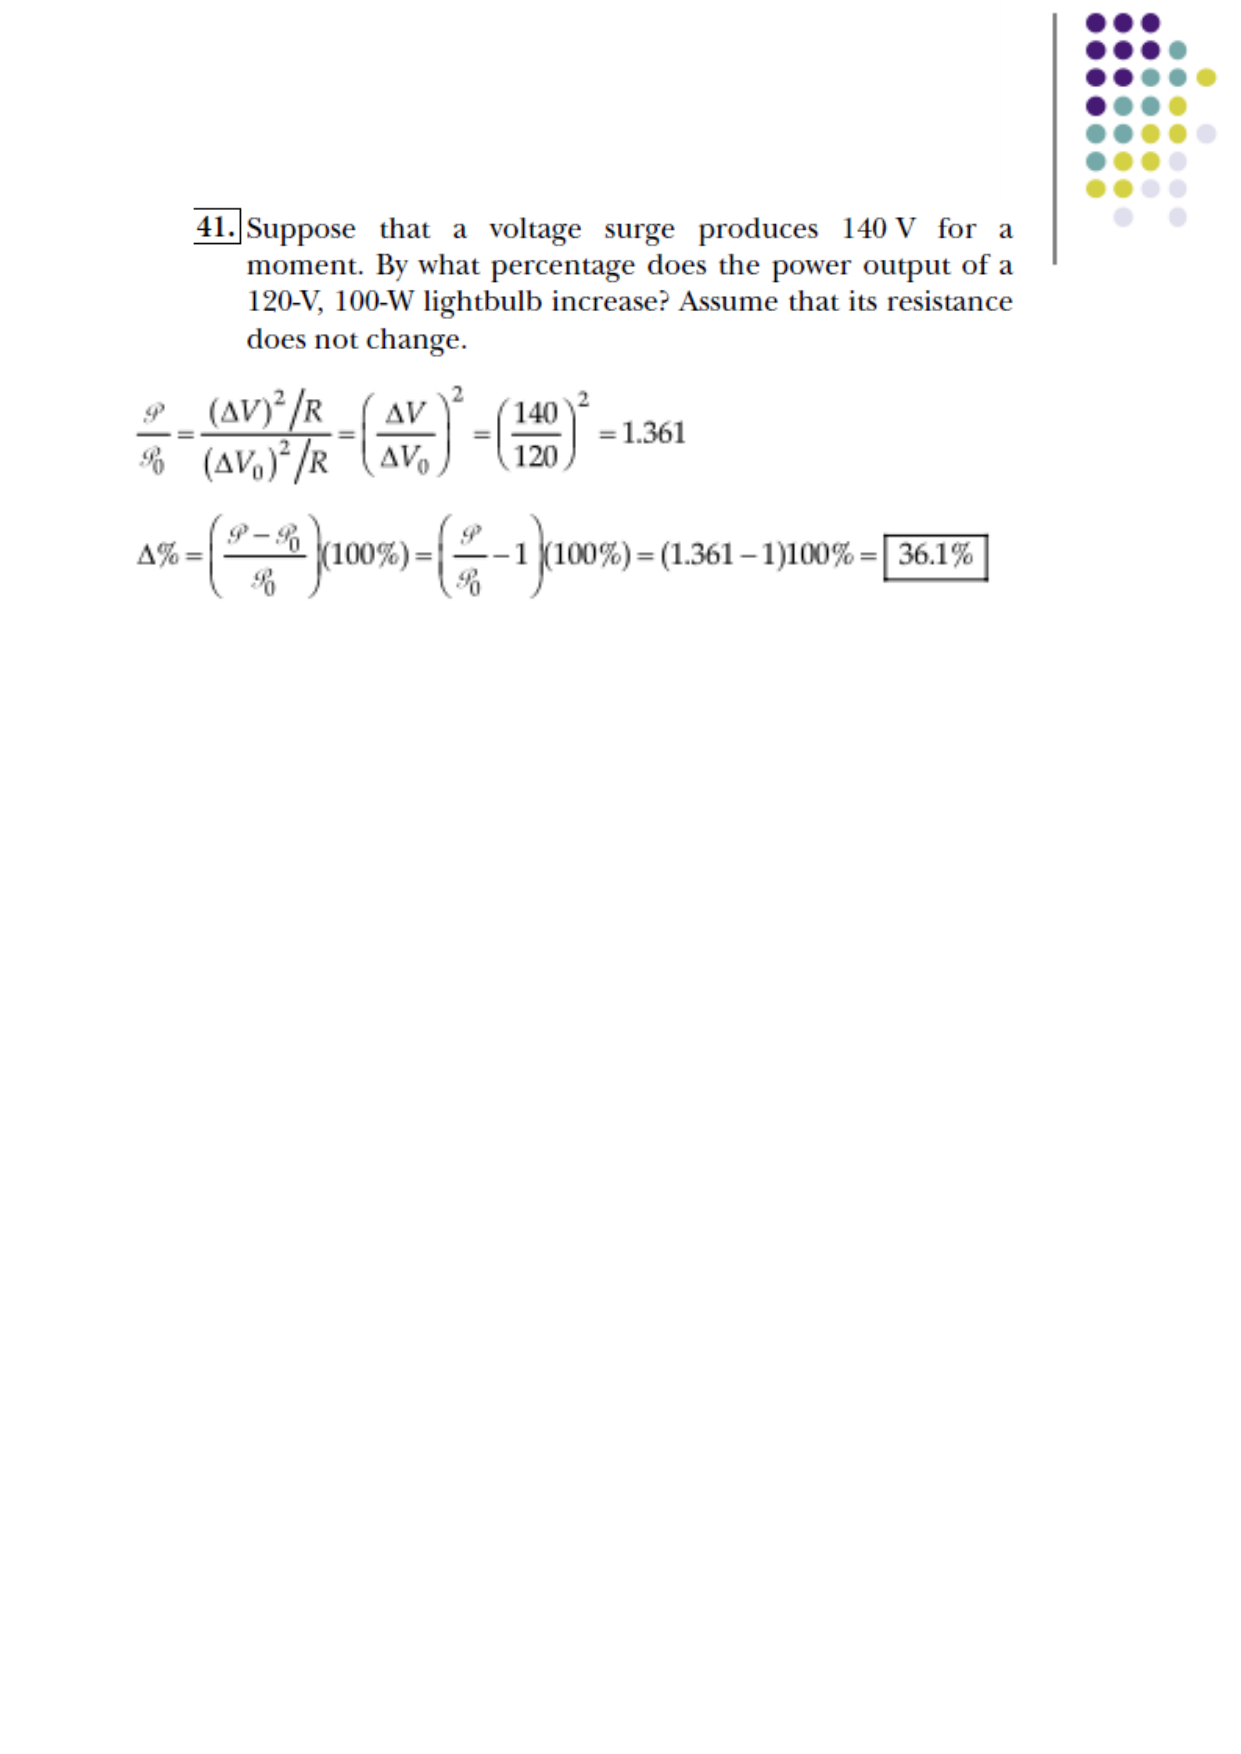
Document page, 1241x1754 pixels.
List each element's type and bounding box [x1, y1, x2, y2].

picture [117, 382, 1012, 638]
picture [999, 0, 1239, 280]
